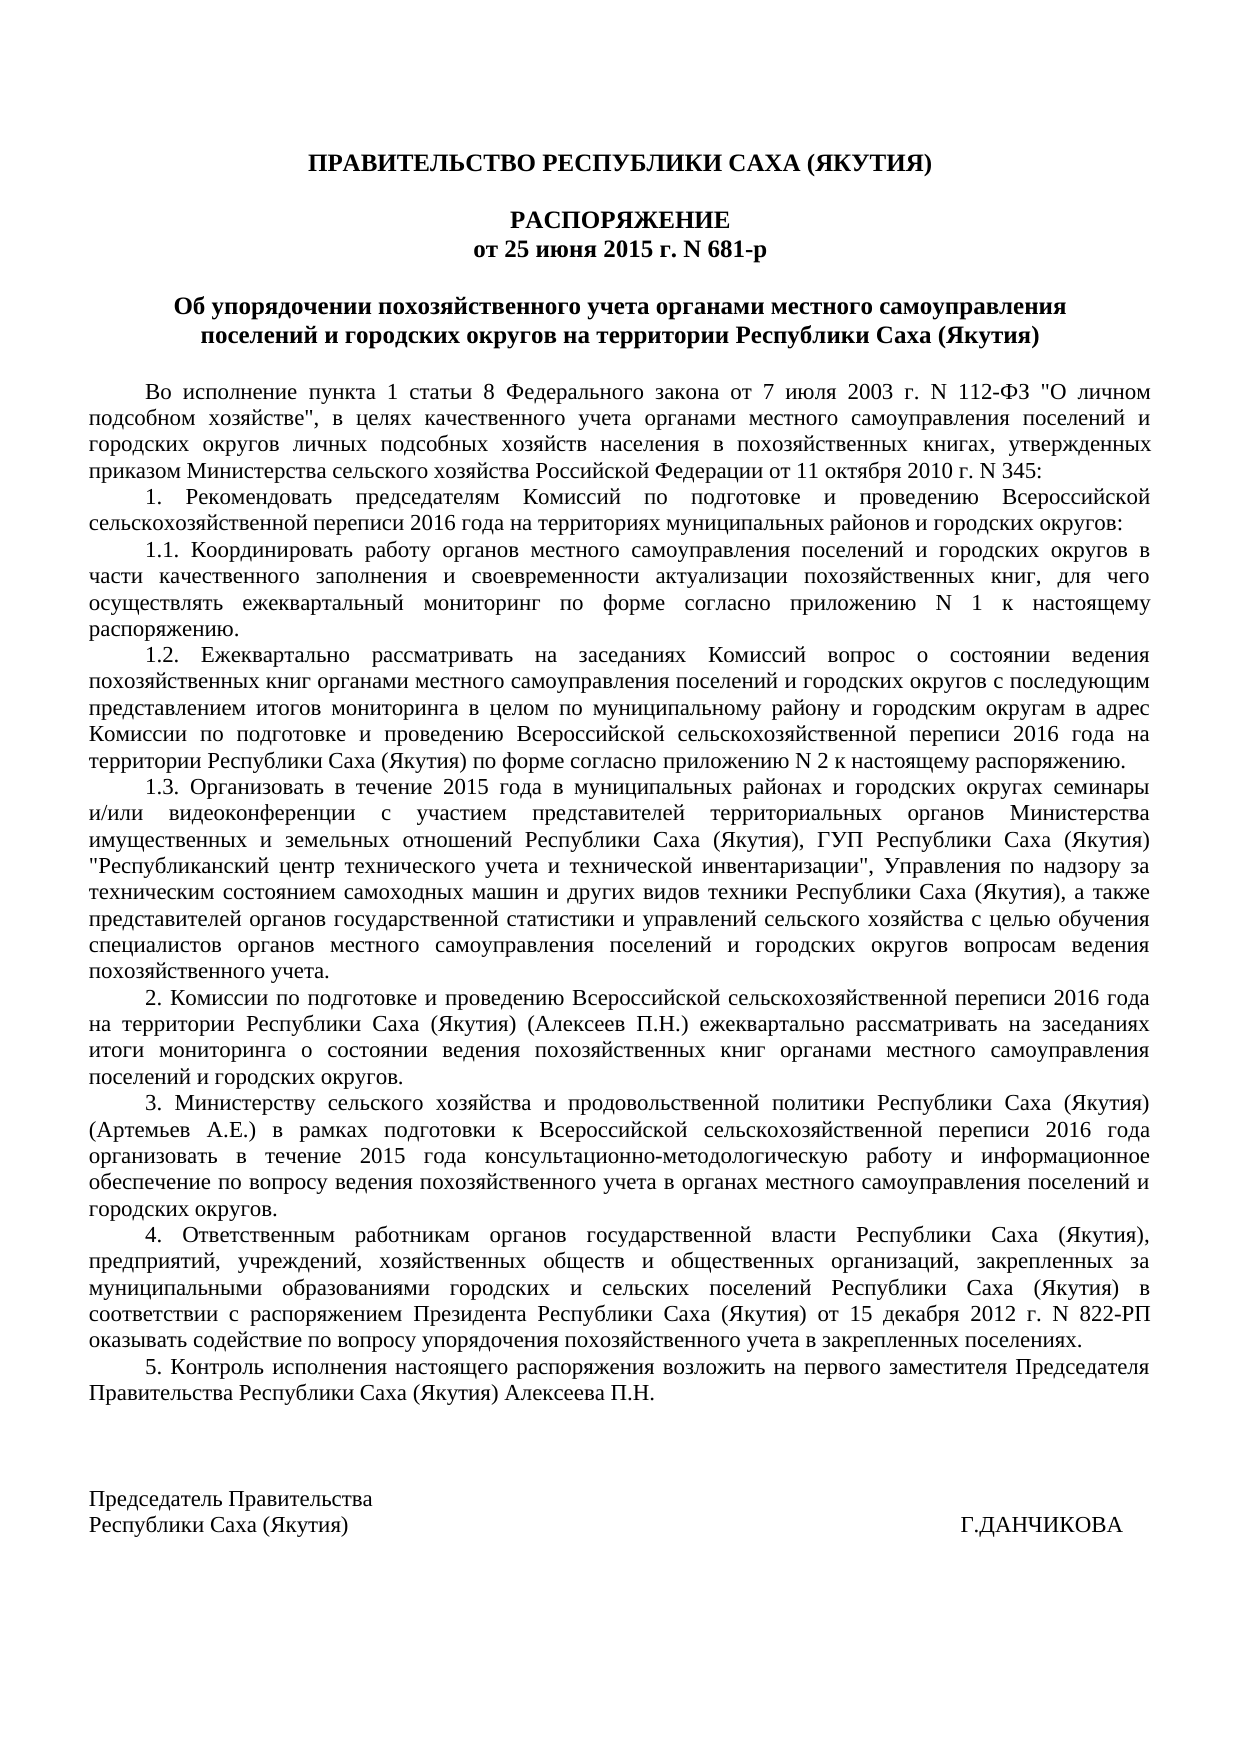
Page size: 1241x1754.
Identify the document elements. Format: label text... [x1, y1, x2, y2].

title поселений и городских округов на территории Республики Саха (Якутия) [89, 320, 1152, 349]
title от 25 июня 2015 г. N 681-р [89, 234, 1152, 263]
text 1.3. Организовать в течение 2015 года в муниципальных районах и городских округах семинары и/или видеоконференции с участием представителей территориальных органов Министерства имущественных и земельных отношений Республики Саха (Якутия), ГУП Республики Саха (Якутия) "Республиканский центр технического учета и технической инвентаризации", Управления по надзору за техническим состоянием самоходных машин и других видов техники Республики Саха (Якутия), а также представителей органов государственной статистики и управлений сельского хозяйства с целью обучения специалистов органов местного самоуправления поселений и городских округов вопросам ведения похозяйственного учета. [89, 773, 1152, 984]
text Председатель Правительства [89, 1484, 1152, 1511]
text 4. Ответственным работникам органов государственной власти Республики Саха (Якутия), предприятий, учреждений, хозяйственных обществ и общественных организаций, закрепленных за муниципальными образованиями городских и сельских поселений Республики Саха (Якутия) в соответствии с распоряжением Президента Республики Саха (Якутия) от 15 декабря 2012 г. N 822-РП оказывать содействие по вопросу упорядочения похозяйственного учета в закрепленных поселениях. [89, 1221, 1152, 1353]
text 1.2. Ежеквартально рассматривать на заседаниях Комиссий вопрос о состоянии ведения похозяйственных книг органами местного самоуправления поселений и городских округов с последующим представлением итогов мониторинга в целом по муниципальному району и городским округам в адрес Комиссии по подготовке и проведению Всероссийской сельскохозяйственной переписи 2016 года на территории Республики Саха (Якутия) по форме согласно приложению N 2 к настоящему распоряжению. [89, 641, 1152, 773]
text 3. Министерству сельского хозяйства и продовольственной политики Республики Саха (Якутия) (Артемьев А.Е.) в рамках подготовки к Всероссийской сельскохозяйственной переписи 2016 года организовать в течение 2015 года консультационно-методологическую работу и информационное обеспечение по вопросу ведения похозяйственного учета в органах местного самоуправления поселений и городских округов. [89, 1089, 1152, 1221]
text 5. Контроль исполнения настоящего распоряжения возложить на первого заместителя Председателя Правительства Республики Саха (Якутия) Алексеева П.Н. [89, 1353, 1152, 1406]
text Республики Саха (Якутия) Г.ДАНЧИКОВА [89, 1511, 1152, 1537]
text 2. Комиссии по подготовке и проведению Всероссийской сельскохозяйственной переписи 2016 года на территории Республики Саха (Якутия) (Алексеев П.Н.) ежеквартально рассматривать на заседаниях итоги мониторинга о состоянии ведения похозяйственных книг органами местного самоуправления поселений и городских округов. [89, 984, 1152, 1089]
text 1.1. Координировать работу органов местного самоуправления поселений и городских округов в части качественного заполнения и своевременности актуализации похозяйственных книг, для чего осуществлять ежеквартальный мониторинг по форме согласно приложению N 1 к настоящему распоряжению. [89, 536, 1152, 641]
title РАСПОРЯЖЕНИЕ [89, 205, 1152, 234]
text Во исполнение пункта 1 статьи 8 Федерального закона от 7 июля 2003 г. N 112-ФЗ "О личном подсобном хозяйстве", в целях качественного учета органами местного самоуправления поселений и городских округов личных подсобных хозяйств населения в похозяйственных книгах, утвержденных приказом Министерства сельского хозяйства Российской Федерации от 11 октября 2010 г. N 345: [89, 378, 1152, 483]
text 1. Рекомендовать председателям Комиссий по подготовке и проведению Всероссийской сельскохозяйственной переписи 2016 года на территориях муниципальных районов и городских округов: [89, 483, 1152, 536]
title ПРАВИТЕЛЬСТВО РЕСПУБЛИКИ САХА (ЯКУТИЯ) [89, 148, 1152, 176]
title Об упорядочении похозяйственного учета органами местного самоуправления [89, 291, 1152, 320]
